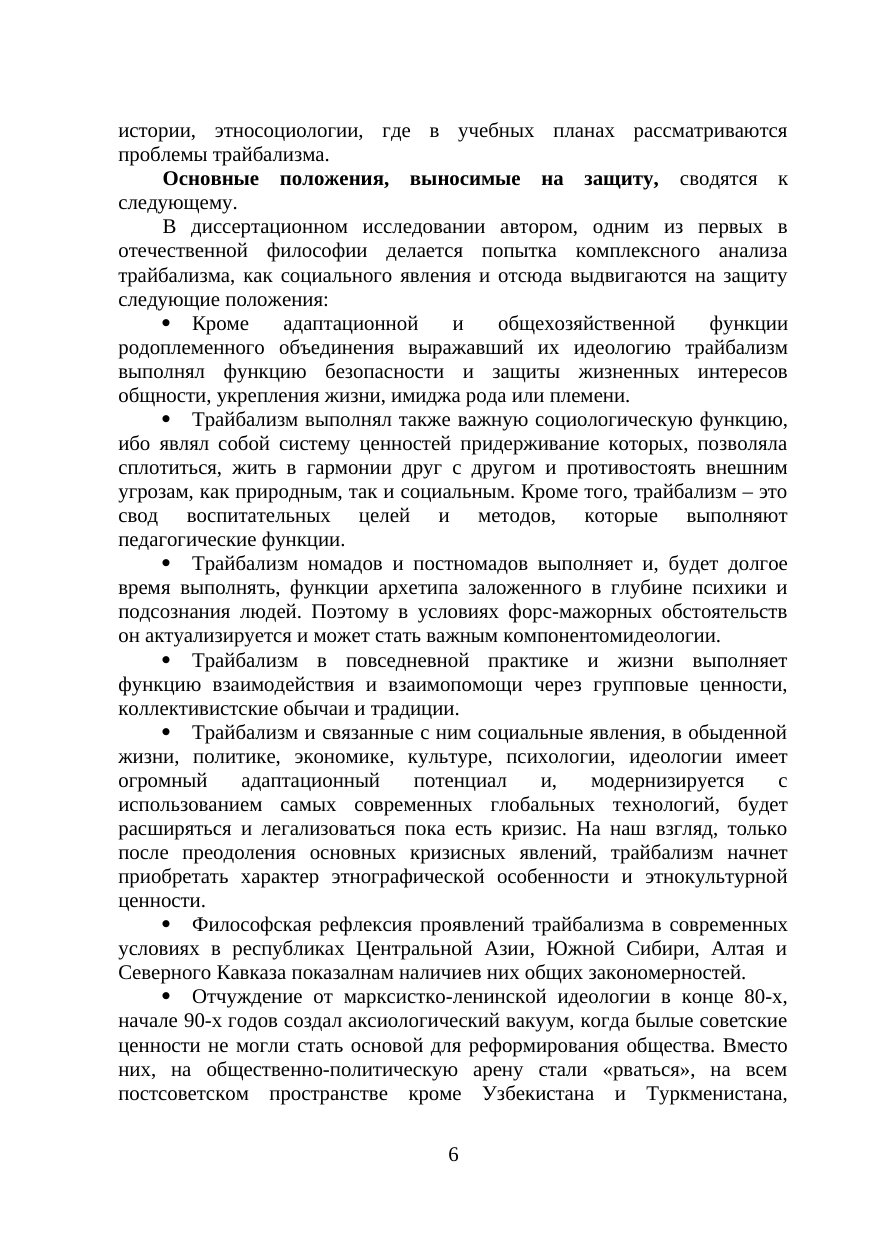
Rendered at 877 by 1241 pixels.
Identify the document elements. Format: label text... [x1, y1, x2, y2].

list Трайбализм выполнял также важную социологическую функцию, ибо являл собой систему ценностей придерживание которых, позволяла сплотиться, жить в гармонии друг с другом и противостоять внешним угрозам, как природным, так и социальным. Кроме того, трайбализм – это свод воспитательных целей и методов, которые выполняют педагогические функции. [118, 407, 788, 551]
text В диссертационном исследовании автором, одним из первых в отечественной философии делается попытка комплексного анализа трайбализма, как социального явления и отсюда выдвигаются на защиту следующие положения: [118, 214, 788, 311]
list Трайбализм в повседневной практике и жизни выполняет функцию взаимодействия и взаимопомощи через групповые ценности, коллективистские обычаи и традиции. [118, 647, 788, 720]
list Философская рефлексия проявлений трайбализма в современных условиях в республиках Центральной Азии, Южной Сибири, Алтая и Северного Кавказа показалнам наличиев них общих закономерностей. [118, 912, 788, 984]
list Трайбализм номадов и постномадов выполняет и, будет долгое время выполнять, функции архетипа заложенного в глубине психики и подсознания людей. Поэтому в условиях форс-мажорных обстоятельств он актуализируется и может стать важным компонентомидеологии. [118, 551, 788, 647]
list Кроме адаптационной и общехозяйственной функции родоплеменного объединения выражавший их идеологию трайбализм выполнял функцию безопасности и защиты жизненных интересов общности, укрепления жизни, имиджа рода или племени. [118, 311, 788, 407]
list Трайбализм и связанные с ним социальные явления, в обыденной жизни, политике, экономике, культуре, психологии, идеологии имеет огромный адаптационный потенциал и, модернизируется с использованием самых современных глобальных технологий, будет расширяться и легализоваться пока есть кризис. На наш взгляд, только после преодоления основных кризисных явлений, трайбализм начнет приобретать характер этнографической особенности и этнокультурной ценности. [118, 720, 788, 912]
text Основные положения, выносимые на защиту, сводятся к следующему. [118, 166, 788, 214]
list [118, 984, 788, 1105]
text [118, 118, 788, 166]
